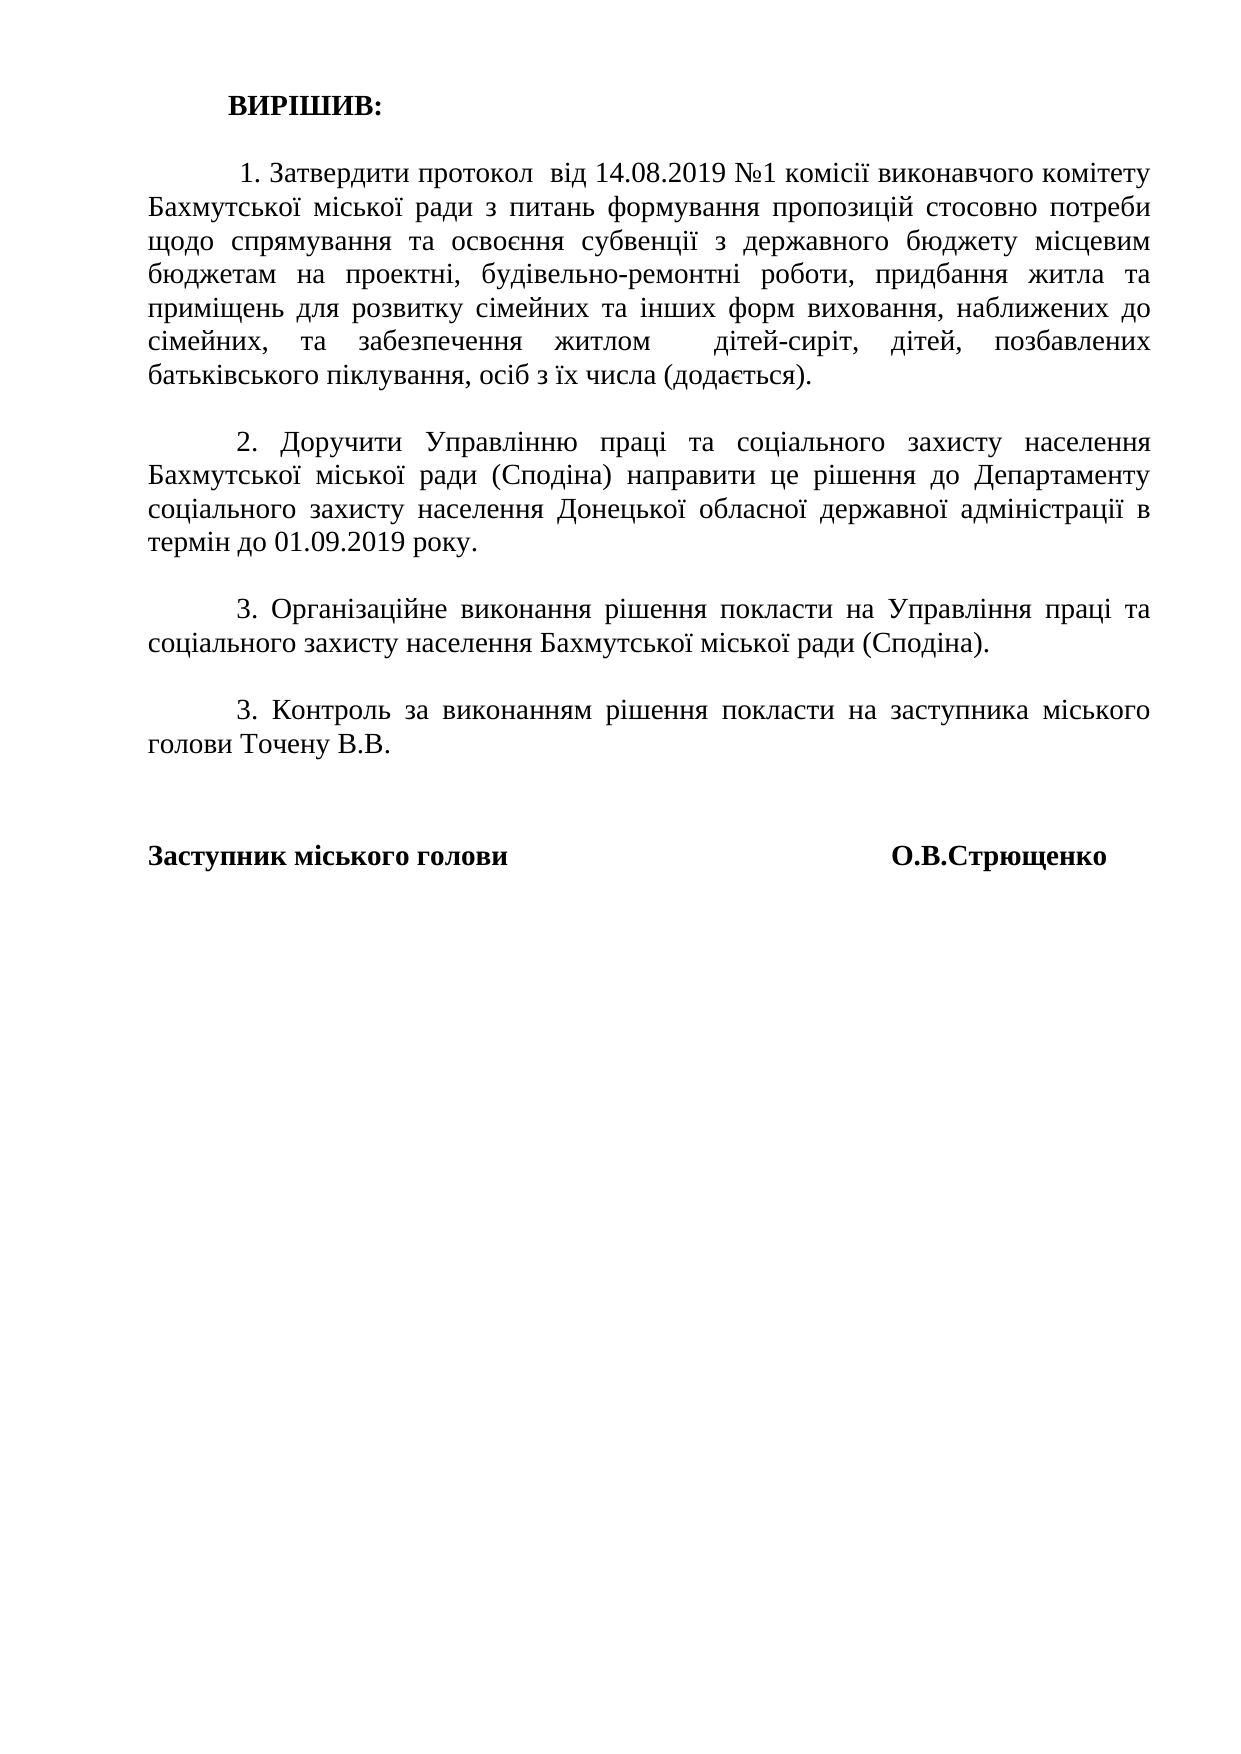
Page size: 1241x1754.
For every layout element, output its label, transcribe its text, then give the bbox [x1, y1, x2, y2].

text 2. Доручити Управлінню праці та соціального захисту населення Бахмутської міської ради (Сподіна) направити це рішення до Департаменту соціального захисту населення Донецької обласної державної адміністрації в термін до 01.09.2019 року. [148, 424, 1152, 558]
text ВИРІШИВ: [148, 88, 1152, 122]
text 3. Організаційне виконання рішення покласти на Управління праці та соціального захисту населення Бахмутської міської ради (Сподіна). [148, 592, 1152, 659]
text 3. Контроль за виконанням рішення покласти на заступника міського голови Точену В.В. [148, 692, 1152, 759]
text 1. Затвердити протокол від 14.08.2019 №1 комісії виконавчого комітету Бахмутської міської ради з питань формування пропозицій стосовно потреби щодо спрямування та освоєння субвенції з державного бюджету місцевим бюджетам на проектні, будівельно-ремонтні роботи, придбання житла та приміщень для розвитку сімейних та інших форм виховання, наближених до сімейних, та забезпечення житлом дітей-сиріт, дітей, позбавлених батьківського піклування, осіб з їх числа (додається). [148, 156, 1152, 390]
text Заступник міського голови О.В.Стрющенко [148, 838, 1152, 871]
